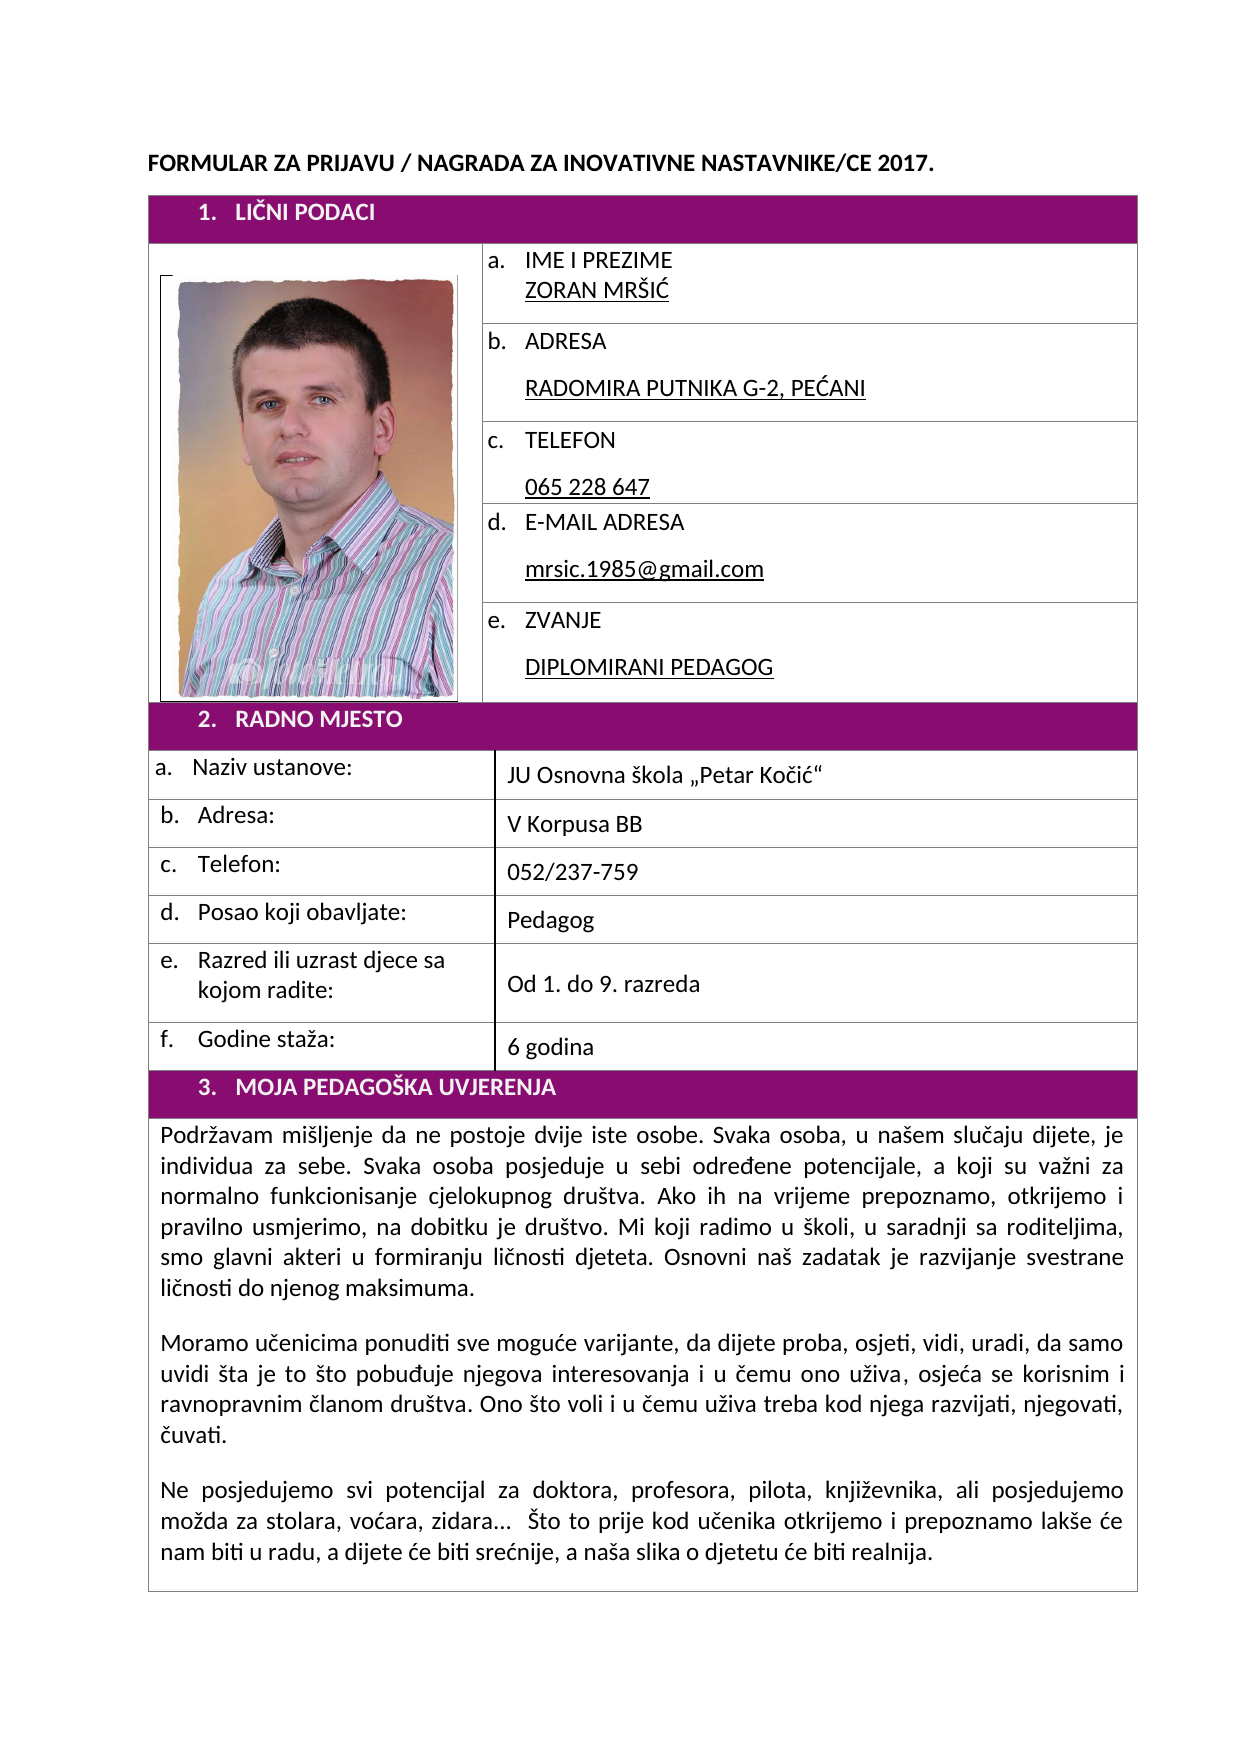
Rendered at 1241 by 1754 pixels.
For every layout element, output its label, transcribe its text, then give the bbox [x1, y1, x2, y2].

table_cell ADRESA RADOMIRA PUTNIKA G-2, PEĆANI [483, 324, 1137, 421]
text FORMULAR ZA PRIJAVU / NAGRADA ZA INOVATIVNE NASTAVNIKE/CE 2017. [148, 148, 1093, 178]
table_cell MOJA PEDAGOŠKA UVJERENJA [149, 1071, 1137, 1118]
table_header LIČNI PODACI [149, 196, 1137, 243]
table_cell E-MAIL ADRESA mrsic.1985@gmail.com [483, 504, 1137, 602]
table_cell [149, 1119, 1137, 1591]
table_cell JU Osnovna škola „Petar Kočić“ [496, 751, 1137, 798]
table_cell [149, 244, 482, 702]
table_cell ZVANJE DIPLOMIRANI PEDAGOG [483, 603, 1137, 702]
table_cell Razred ili uzrast djece sa kojom radite: [149, 944, 494, 1022]
table_cell Godine staža: [149, 1023, 494, 1070]
table_cell TELEFON 065 228 647 [483, 422, 1137, 503]
table_cell Od 1. do 9. razreda [496, 944, 1137, 1022]
table_cell Adresa: [149, 800, 494, 847]
table_cell 6 godina [496, 1023, 1137, 1070]
table_cell Pedagog [496, 896, 1137, 943]
table_cell V Korpusa BB [496, 800, 1137, 847]
table_cell IME I PREZIME ZORAN MRŠIĆ [483, 244, 1137, 323]
table_cell 052/237-759 [496, 848, 1137, 895]
picture [172, 275, 458, 701]
table_cell Telefon: [149, 848, 494, 895]
table_cell RADNO MJESTO [149, 703, 1137, 750]
table_cell Naziv ustanove: [149, 751, 494, 798]
table_cell Posao koji obavljate: [149, 896, 494, 943]
